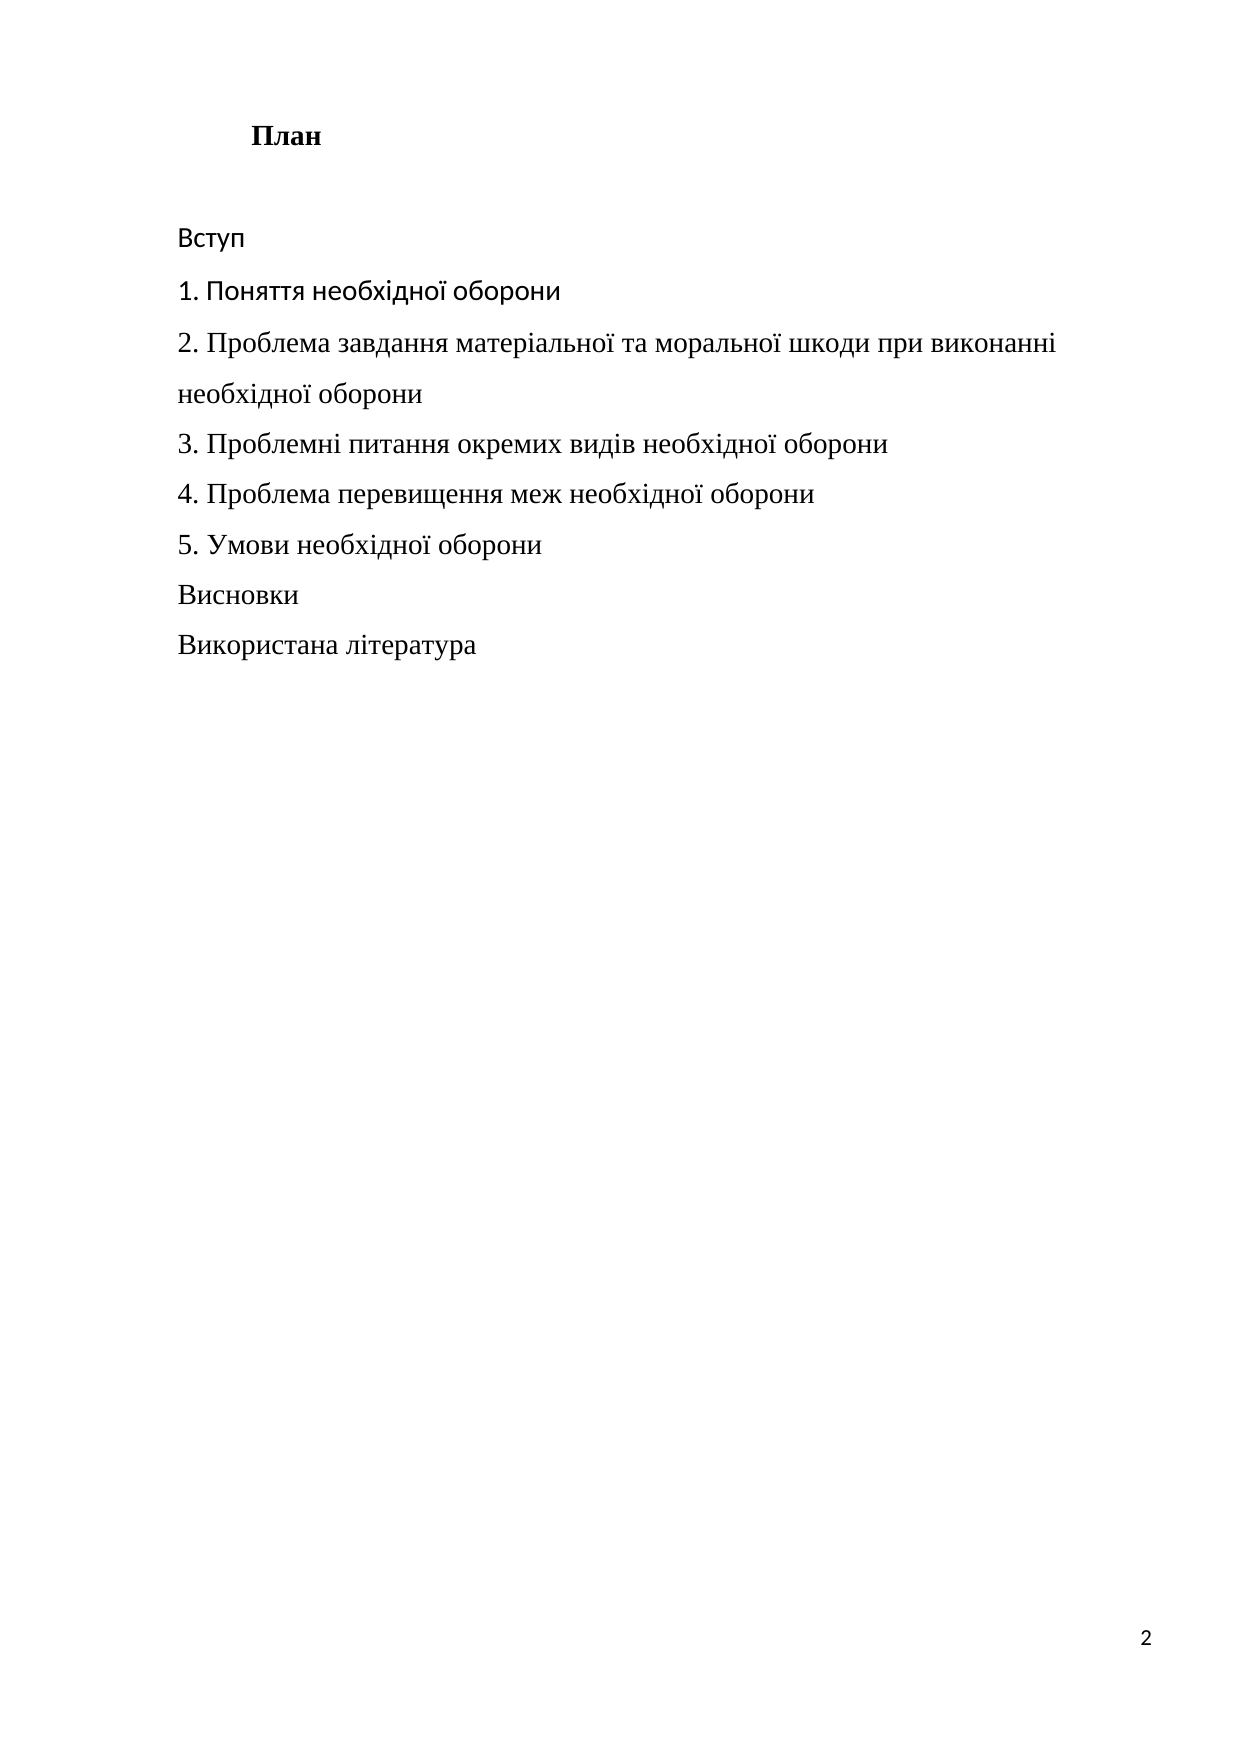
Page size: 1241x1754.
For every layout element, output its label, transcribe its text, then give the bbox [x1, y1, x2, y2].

subtitle 5. Умови необхідної оборони [177, 527, 1152, 560]
text Вступ [177, 219, 1152, 254]
subtitle Використана література [177, 627, 1152, 661]
subtitle 3. Проблемні питання окремих видів необхідної оборони [177, 426, 1152, 460]
subtitle Висновки [177, 577, 1152, 611]
text План [177, 118, 1152, 152]
text 2. Проблема завдання матеріальної та моральної шкоди при виконанні необхідної оборони [177, 326, 1152, 409]
text 1. Поняття необхідної оборони [177, 272, 1152, 308]
subtitle 4. Проблема перевищення меж необхідної оборони [177, 477, 1152, 510]
